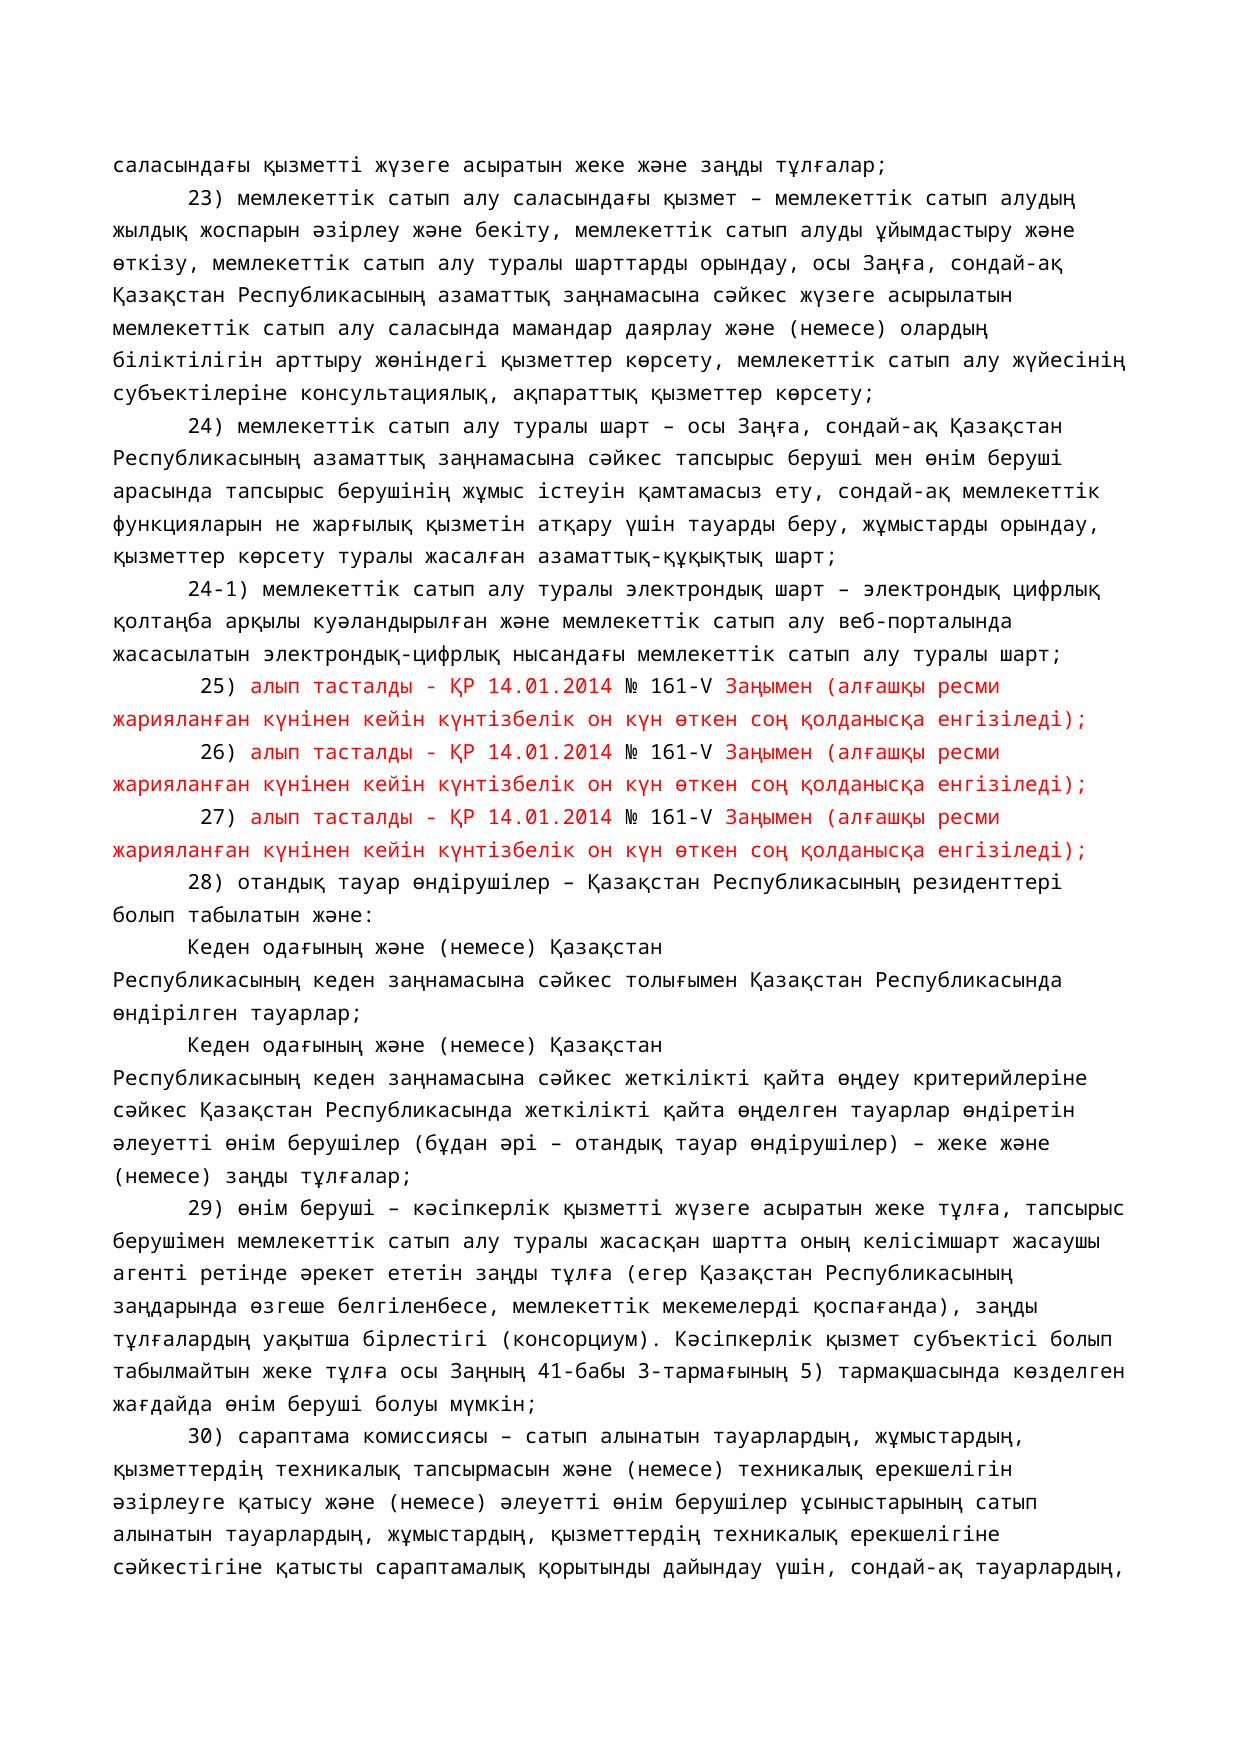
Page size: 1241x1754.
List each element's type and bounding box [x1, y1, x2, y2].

text [112, 150, 1128, 1580]
